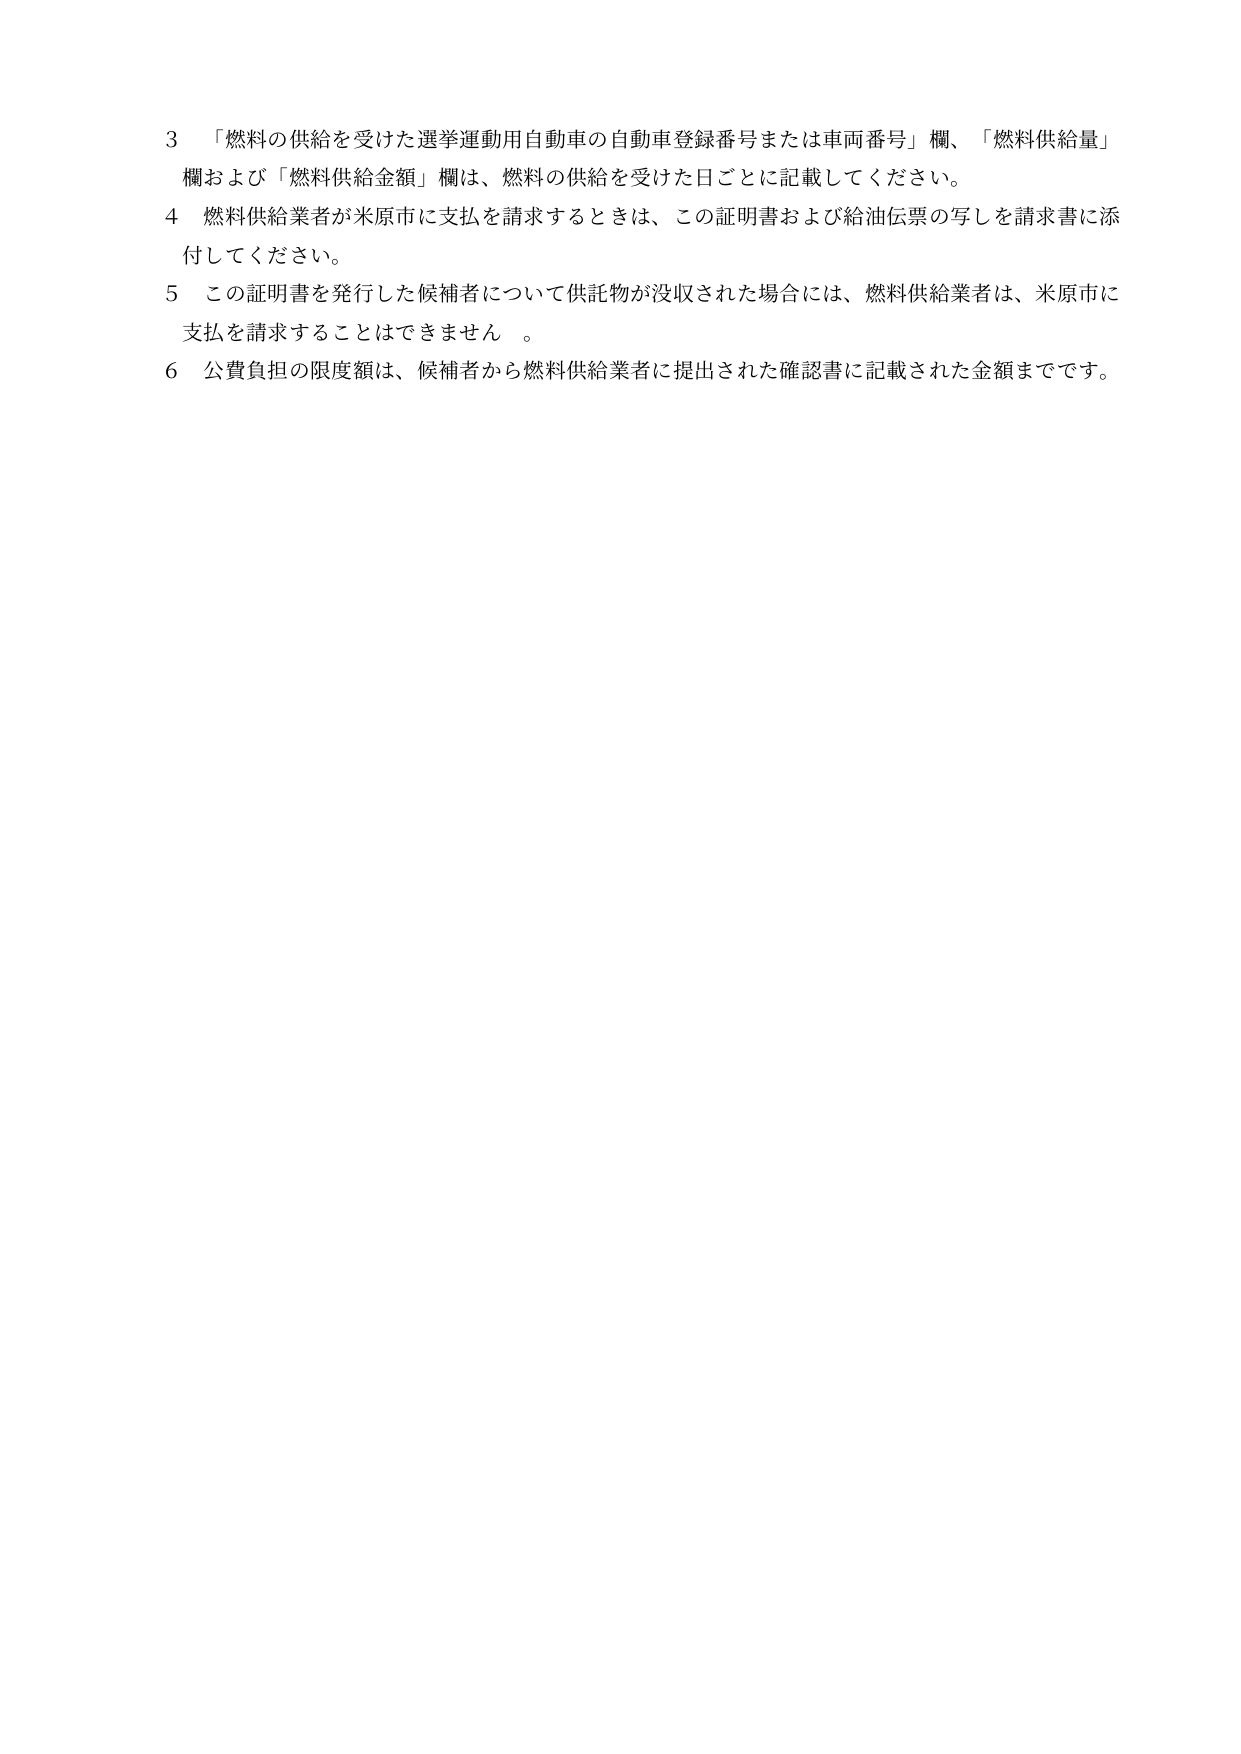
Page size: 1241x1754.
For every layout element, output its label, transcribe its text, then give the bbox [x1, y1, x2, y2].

text ３ 「燃料の供給を受けた選挙運動用自動車の自動車登録番号または車両番号」欄、「燃料供給量」欄および「燃料供給金額」欄は、燃料の供給を受けた日ごとに記載してください。 [159, 119, 1122, 196]
text ４ 燃料供給業者が米原市に支払を請求するときは、この証明書および給油伝票の写しを請求書に添付してください。 [118, 196, 1122, 273]
text ６ 公費負担の限度額は、候補者から燃料供給業者に提出された確認書に記載された金額までです。 [118, 351, 1122, 389]
text ５ この証明書を発行した候補者について供託物が没収された場合には、燃料供給業者は、米原市に支払を請求することはできません。 [118, 273, 1122, 351]
